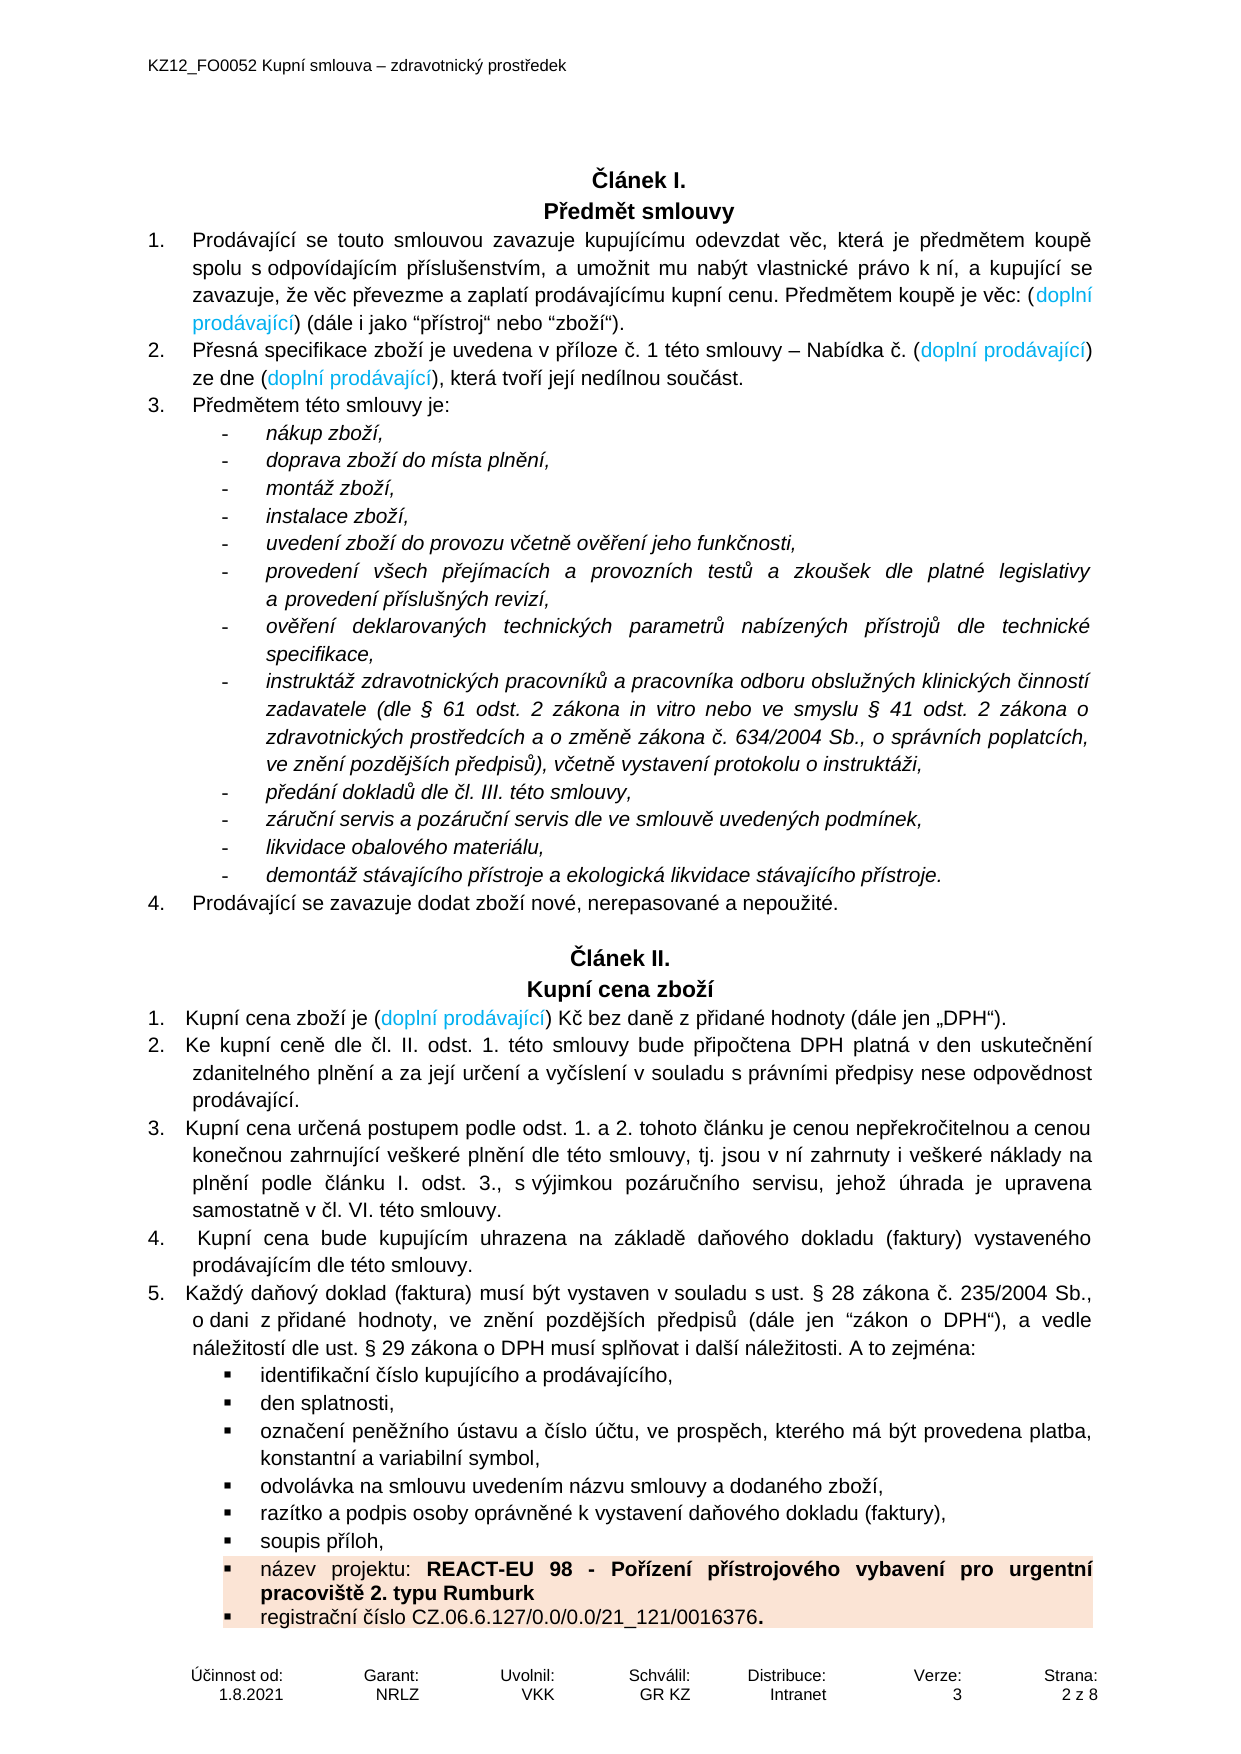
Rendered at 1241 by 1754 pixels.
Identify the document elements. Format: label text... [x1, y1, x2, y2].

list Předmětem této smlouvy je: [148, 393, 1093, 417]
list nákup zboží, [221, 420, 1093, 444]
list Kupní cena bude kupujícím uhrazena na základě daňového dokladu (faktury) vystaveného prodávajícím dle této smlouvy. [148, 1226, 1093, 1277]
list uvedení zboží do provozu včetně ověření jeho funkčnosti, [221, 531, 1093, 555]
list předání dokladů dle čl. III. této smlouvy, [221, 779, 1093, 804]
list Kupní cena zboží je (doplní prodávající) Kč bez daně z přidané hodnoty (dále jen „DPH“). [148, 1006, 1093, 1030]
list Ke kupní ceně dle čl. II. odst. 1. této smlouvy bude připočtena DPH platná v den uskutečnění zdanitelného plnění a za její určení a vyčíslení v souladu s právními předpisy nese odpovědnost prodávající. [148, 1033, 1093, 1112]
subtitle Předmět smlouvy [185, 198, 1093, 224]
list demontáž stávajícího přístroje a ekologická likvidace stávajícího přístroje. [221, 863, 1093, 887]
list instruktáž zdravotnických pracovníků a pracovníka odboru obslužných klinických činností zadavatele (dle § 61 odst. 2 zákona in vitro nebo ve smyslu § 41 odst. 2 zákona o zdravotnických prostředcích a o změně zákona č. 634/2004 Sb., o správních poplatcích, ve znění pozdějších předpisů), včetně vystavení protokolu o instruktáži, [221, 669, 1093, 776]
list likvidace obalového materiálu, [221, 835, 1093, 859]
list den splatnosti, [223, 1391, 1093, 1415]
list identifikační číslo kupujícího a prodávajícího, [223, 1363, 1093, 1387]
list provedení všech přejímacích a provozních testů a zkoušek dle platné legislativy a provedení příslušných revizí, [221, 559, 1093, 611]
list registrační číslo CZ.06.6.127/0.0/0.0/21_121/0016376. [223, 1604, 1093, 1628]
list Každý daňový doklad (faktura) musí být vystaven v souladu s ust. § 28 zákona č. 235/2004 Sb., o dani z přidané hodnoty, ve znění pozdějších předpisů (dále jen “zákon o DPH“), a vedle náležitostí dle ust. § 29 zákona o DPH musí splňovat i další náležitosti. A to zejména: [148, 1281, 1093, 1360]
list montáž zboží, [221, 476, 1093, 500]
text Článek II. [148, 945, 1093, 972]
list instalace zboží, [221, 503, 1093, 528]
list záruční servis a pozáruční servis dle ve smlouvě uvedených podmínek, [221, 807, 1093, 831]
list označení peněžního ústavu a číslo účtu, ve prospěch, kterého má být provedena platba, konstantní a variabilní symbol, [223, 1418, 1093, 1470]
list odvolávka na smlouvu uvedením názvu smlouvy a dodaného zboží, [223, 1474, 1093, 1498]
list razítko a podpis osoby oprávněné k vystavení daňového dokladu (faktury), [223, 1501, 1093, 1525]
list Prodávající se zavazuje dodat zboží nové, nerepasované a nepoužité. [148, 890, 1093, 914]
list název projektu: REACT-EU 98 - Pořízení přístrojového vybavení pro urgentní pracoviště 2. typu Rumburk [223, 1556, 1093, 1604]
subtitle Kupní cena zboží [148, 976, 1093, 1002]
list Přesná specifikace zboží je uvedena v příloze č. 1 této smlouvy – Nabídka č. (doplní prodávající) ze dne (doplní prodávající), která tvoří její nedílnou součást. [148, 338, 1093, 389]
text Článek I. [185, 167, 1093, 194]
list doprava zboží do místa plnění, [221, 448, 1093, 472]
list ověření deklarovaných technických parametrů nabízených přístrojů dle technické specifikace, [221, 614, 1093, 666]
list soupis příloh, [223, 1529, 1093, 1553]
list Kupní cena určená postupem podle odst. 1. a 2. tohoto článku je cenou nepřekročitelnou a cenou konečnou zahrnující veškeré plnění dle této smlouvy, tj. jsou v ní zahrnuty i veškeré náklady na plnění podle článku I. odst. 3., s výjimkou pozáručního servisu, jehož úhrada je upravena samostatně v čl. VI. této smlouvy. [148, 1116, 1093, 1222]
list Prodávající se touto smlouvou zavazuje kupujícímu odevzdat věc, která je předmětem koupě spolu s odpovídajícím příslušenstvím, a umožnit mu nabýt vlastnické právo k ní, a kupující se zavazuje, že věc převezme a zaplatí prodávajícímu kupní cenu. Předmětem koupě je věc: (doplní prodávající) (dále i jako “přístroj“ nebo “zboží“). [148, 228, 1093, 334]
